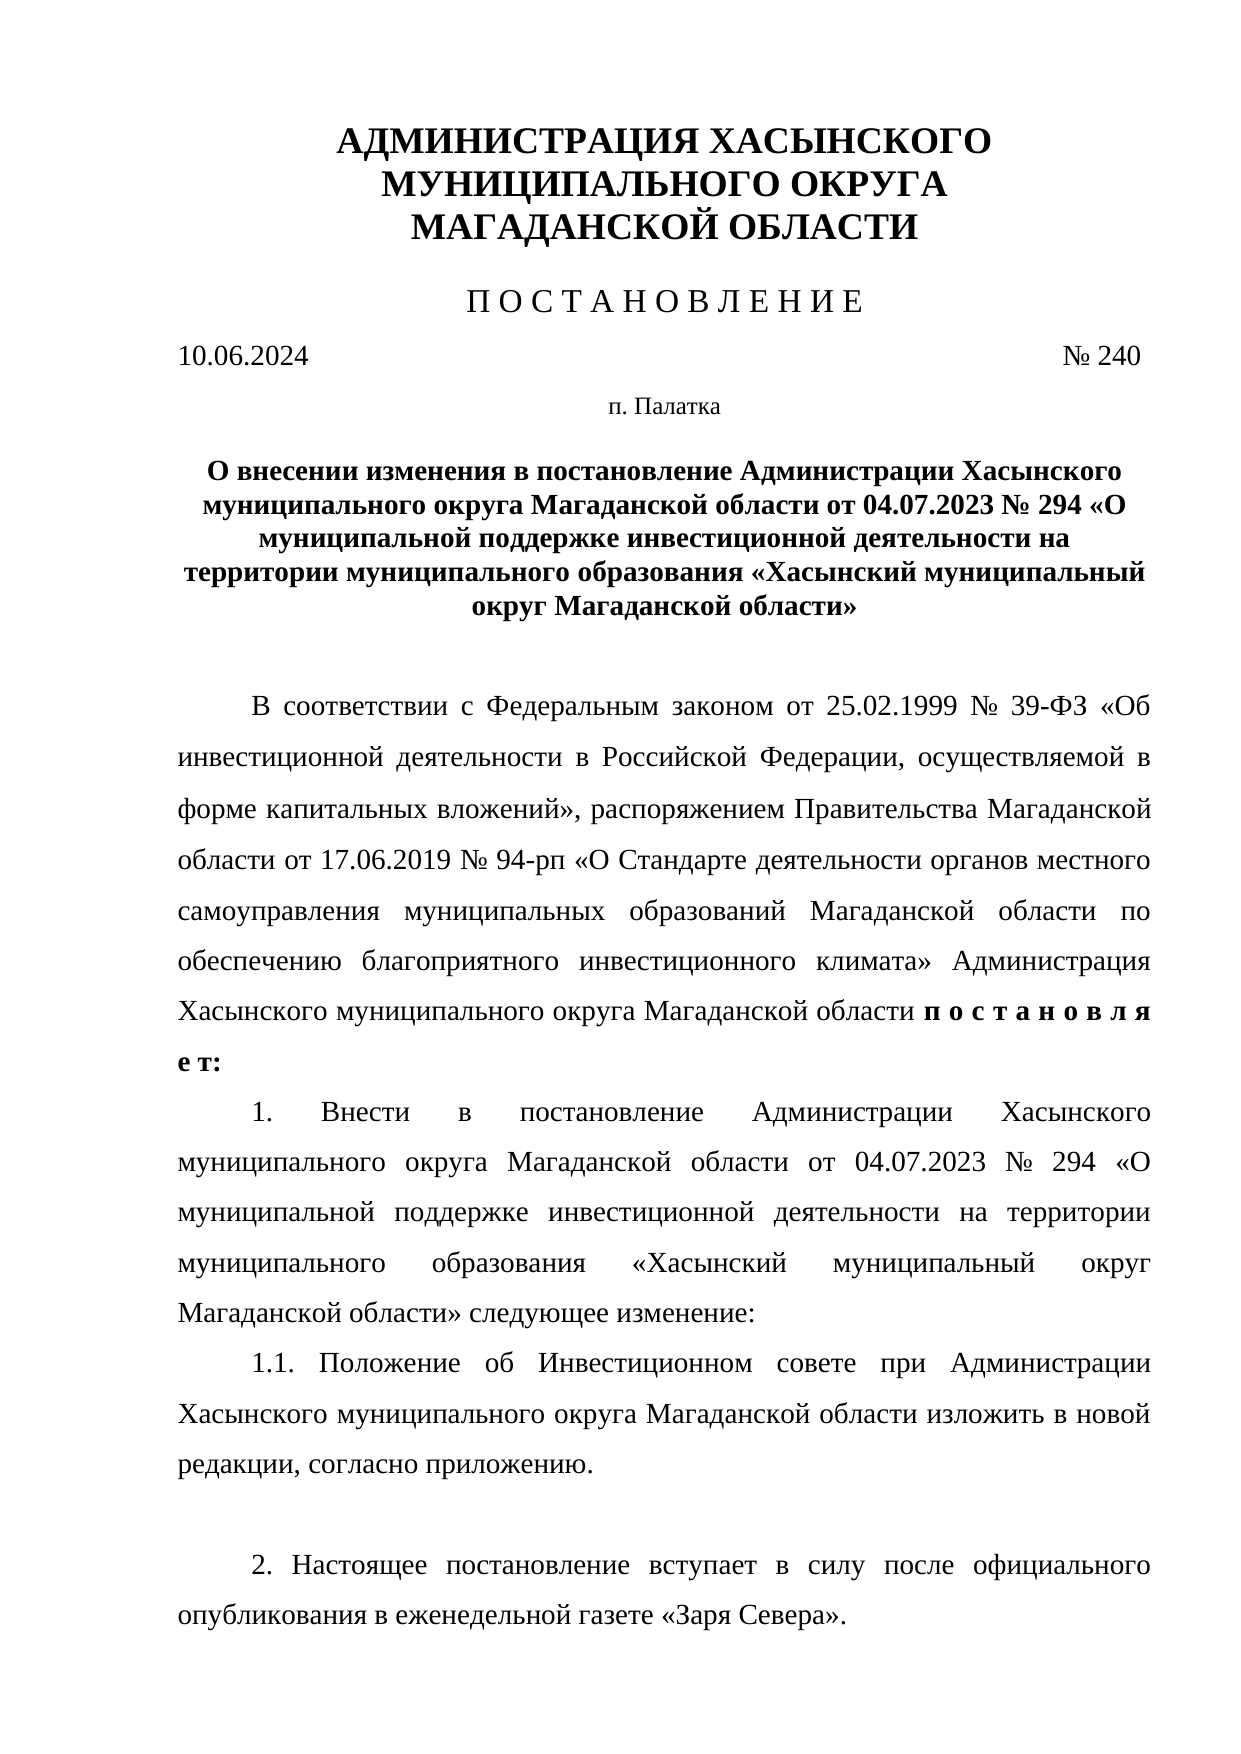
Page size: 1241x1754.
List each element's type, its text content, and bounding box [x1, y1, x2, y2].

text 2. Настоящее постановление вступает в силу после официального опубликования в еженедельной газете «Заря Севера». [177, 1547, 1152, 1631]
text МАГАДАНСКОЙ ОБЛАСТИ [177, 204, 1152, 247]
text п. Палатка [177, 391, 1152, 420]
text 10.06.2024 № 240 [177, 338, 1152, 372]
text О внесении изменения в постановление Администрации Хасынского муниципального округа Магаданской области от 04.07.2023 № 294 «О муниципальной поддержке инвестиционной деятельности на территории муниципального образования «Хасынский муниципальный округ Магаданской области» [177, 453, 1152, 621]
text 1.1. Положение об Инвестиционном совете при Администрации Хасынского муниципального округа Магаданской области изложить в новой редакции, согласно приложению. [177, 1346, 1152, 1480]
text АДМИНИСТРАЦИЯ ХАСЫНСКОГО [177, 118, 1152, 161]
text П О С Т А Н О В Л Е Н И Е [177, 281, 1152, 319]
text 1. Внести в постановление Администрации Хасынского муниципального округа Магаданской области от 04.07.2023 № 294 «О муниципальной поддержке инвестиционной деятельности на территории муниципального образования «Хасынский муниципальный округ Магаданской области» следующее изменение: [177, 1094, 1152, 1329]
text МУНИЦИПАЛЬНОГО ОКРУГА [177, 161, 1152, 204]
text В соответствии с Федеральным законом от 25.02.1999 № 39-ФЗ «Об инвестиционной деятельности в Российской Федерации, осуществляемой в форме капитальных вложений», распоряжением Правительства Магаданской области от 17.06.2019 № 94-рп «О Стандарте деятельности органов местного самоуправления муниципальных образований Магаданской области по обеспечению благоприятного инвестиционного климата» Администрация Хасынского муниципального округа Магаданской области п о с т а н о в л я е т: [177, 688, 1152, 1077]
